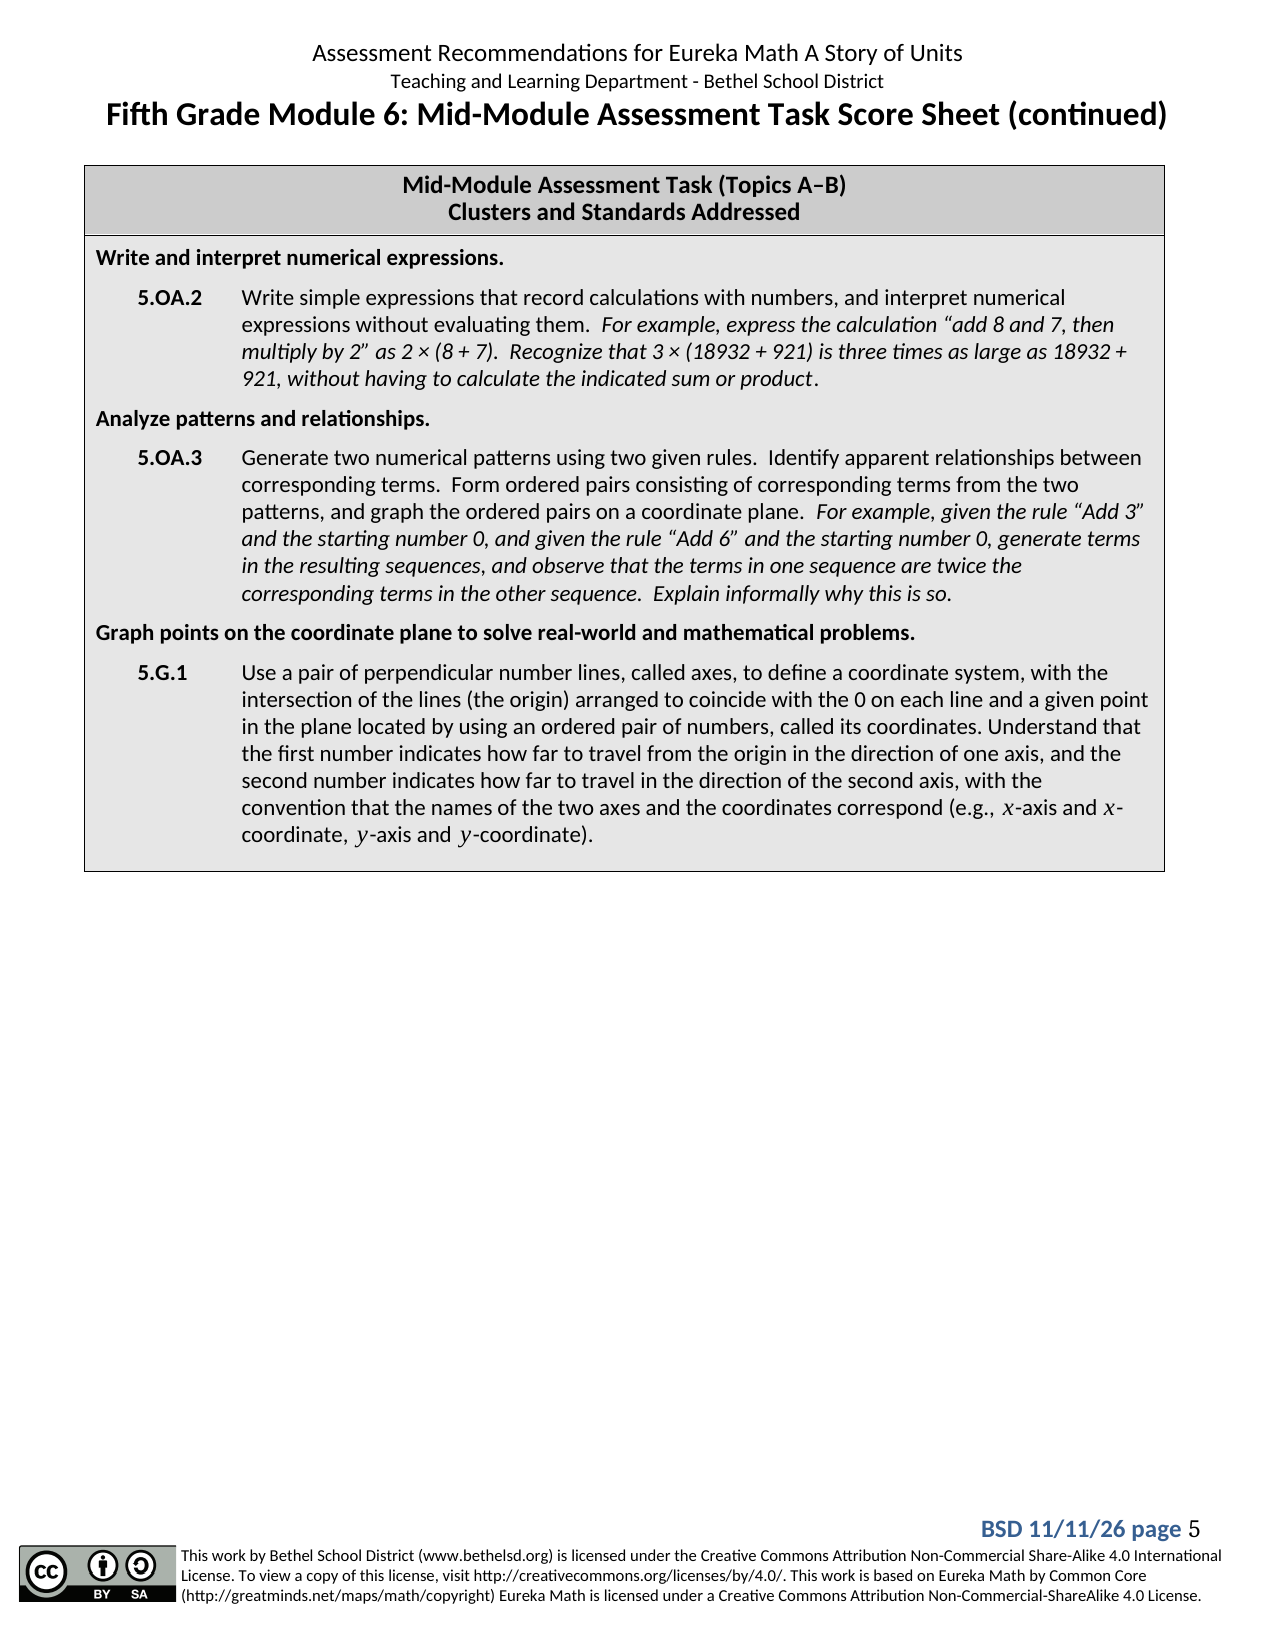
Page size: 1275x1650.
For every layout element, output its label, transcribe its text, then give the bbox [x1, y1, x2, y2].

table_cell Write and interpret numerical expressions. 5.OA.2 Write simple expressions that record calculations with numbers, and interpret numerical expressions without evaluating them. For example, express the calculation “add 8 and 7, then multiply by 2” as 2 × (8 + 7). Recognize that 3 × (18932 + 921) is three times as large as 18932 + 921, without having to calculate the indicated sum or product. Analyze patterns and relationships. 5.OA.3 Generate two numerical patterns using two given rules. Identify apparent relationships between corresponding terms. Form ordered pairs consisting of corresponding terms from the two patterns, and graph the ordered pairs on a coordinate plane. For example, given the rule “Add 3” and the starting number 0, and given the rule “Add 6” and the starting number 0, generate terms in the resulting sequences, and observe that the terms in one sequence are twice the corresponding terms in the other sequence. Explain informally why this is so. Graph points on the coordinate plane to solve real-world and mathematical problems. 5.G.1 Use a pair of perpendicular number lines, called axes, to define a coordinate system, with the intersection of the lines (the origin) arranged to coincide with the 0 on each line and a given point in the plane located by using an ordered pair of numbers, called its coordinates. Understand that the first number indicates how far to travel from the origin in the direction of one axis, and the second number indicates how far to travel in the direction of the second axis, with the convention that the names of the two axes and the coordinates correspond (e.g., -axis and -coordinate, -axis and -coordinate). [85, 236, 1164, 871]
table_header Mid-Module Assessment Task (Topics A–B) Clusters and Standards Addressed [85, 166, 1164, 234]
text Fifth Grade Module 6: Mid-Module Assessment Task Score Sheet (continued) [75, 93, 1200, 134]
